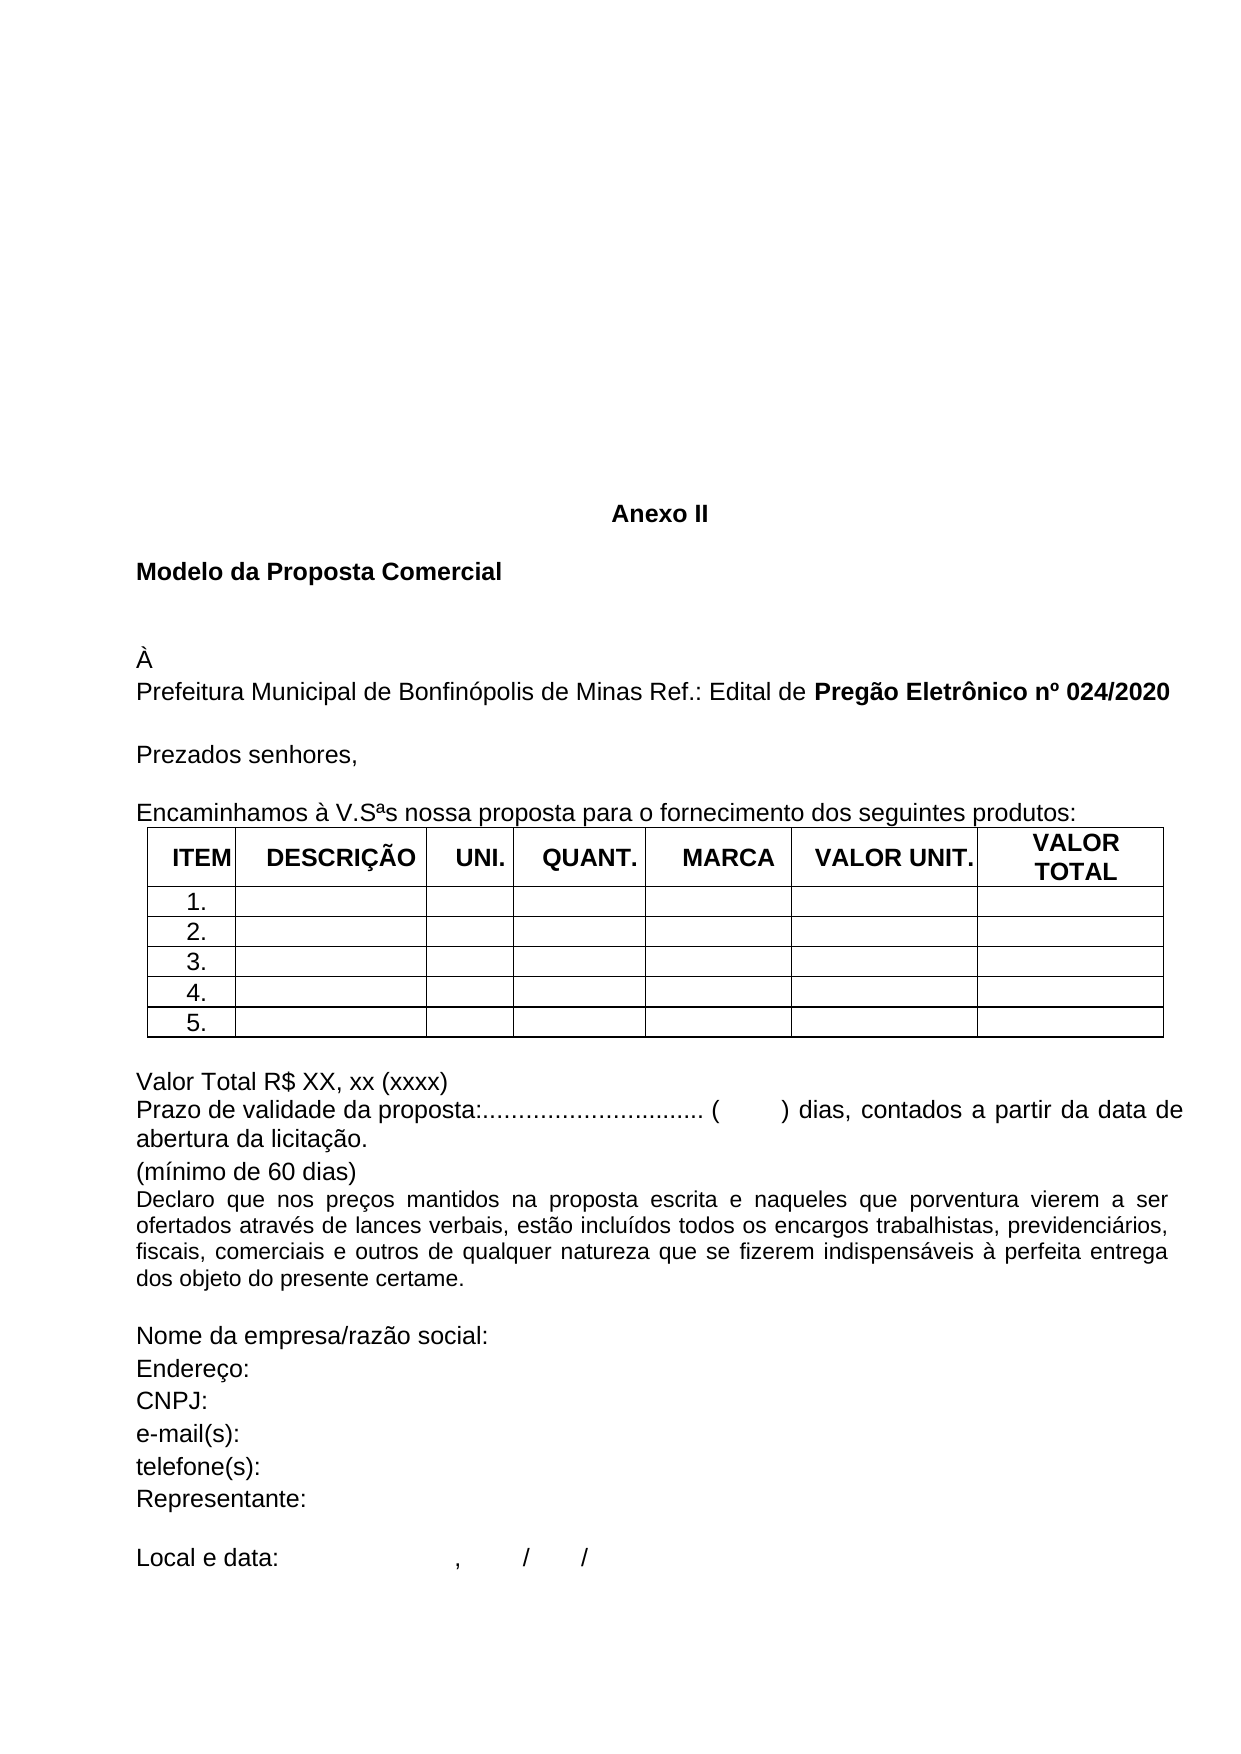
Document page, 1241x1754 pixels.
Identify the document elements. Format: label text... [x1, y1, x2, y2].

table_cell [514, 917, 645, 946]
table_header UNI. [427, 828, 513, 886]
table_cell [427, 1008, 513, 1036]
text Declaro que nos preços mantidos na proposta escrita e naqueles que porventura vierem a ser ofertados através de lances verbais, estão incluídos todos os encargos trabalhistas, previdenciários, fiscais, comerciais e outros de qualquer natureza que se fizerem indispensáveis à perfeita entrega dos objeto do presente certame. [136, 1186, 1169, 1291]
table_cell [514, 1008, 645, 1036]
table_cell [978, 917, 1163, 946]
text Valor Total R$ XX, xx (xxxx) [136, 1067, 1184, 1095]
text (mínimo de 60 dias) [136, 1157, 1184, 1186]
table_cell [978, 947, 1163, 976]
text e-mail(s): [136, 1419, 1184, 1448]
table_cell [148, 917, 235, 946]
table_cell [792, 1008, 977, 1036]
text À [136, 645, 1184, 673]
table_cell [646, 1008, 791, 1036]
table_cell [646, 917, 791, 946]
table_cell [427, 977, 513, 1006]
text Local e data: , / / [136, 1543, 1184, 1572]
table_cell [236, 887, 426, 916]
table_cell [792, 977, 977, 1006]
table_cell [236, 917, 426, 946]
table_cell [978, 1008, 1163, 1036]
text Prazo de validade da proposta: .......... ( ) dias, contados a partir da data de abertura da licitação. [136, 1096, 1184, 1153]
table_cell [792, 947, 977, 976]
table_cell [646, 947, 791, 976]
table_cell [148, 977, 235, 1006]
text Modelo da Proposta Comercial [136, 557, 1184, 586]
table_cell [427, 947, 513, 976]
table_cell [646, 887, 791, 916]
table_cell [514, 887, 645, 916]
table_cell [514, 977, 645, 1006]
table_cell [236, 1008, 426, 1036]
table_cell [978, 887, 1163, 916]
text Prezados senhores, [136, 740, 1184, 769]
text Nome da empresa/razão social: [136, 1321, 1184, 1349]
table_cell [792, 917, 977, 946]
text Representante: [136, 1484, 1184, 1513]
table_header DESCRIÇÃO [236, 828, 426, 886]
table_cell [978, 977, 1163, 1006]
table_header QUANT. [514, 828, 645, 886]
text Encaminhamos à V.Sªs nossa proposta para o fornecimento dos seguintes produtos: [136, 798, 1184, 827]
table_cell [148, 1008, 235, 1036]
text Anexo II [136, 499, 1184, 528]
table_cell [514, 947, 645, 976]
table_cell [427, 887, 513, 916]
text CNPJ: [136, 1386, 1184, 1415]
table_cell [236, 977, 426, 1006]
table_header MARCA [646, 828, 791, 886]
table_header VALOR UNIT. [792, 828, 977, 886]
table_cell [148, 887, 235, 916]
table_cell [646, 977, 791, 1006]
table_cell [236, 947, 426, 976]
table_cell [427, 917, 513, 946]
table_header ITEM [148, 828, 235, 886]
table_cell [792, 887, 977, 916]
table_header VALOR TOTAL [978, 828, 1163, 886]
text Prefeitura Municipal de Bonfinópolis de Minas Ref.: Edital de Pregão Eletrônico nº 024/2020 [136, 677, 1184, 706]
text Endereço: [136, 1354, 1184, 1382]
table_cell [148, 947, 235, 976]
text telefone(s): [136, 1452, 1184, 1480]
